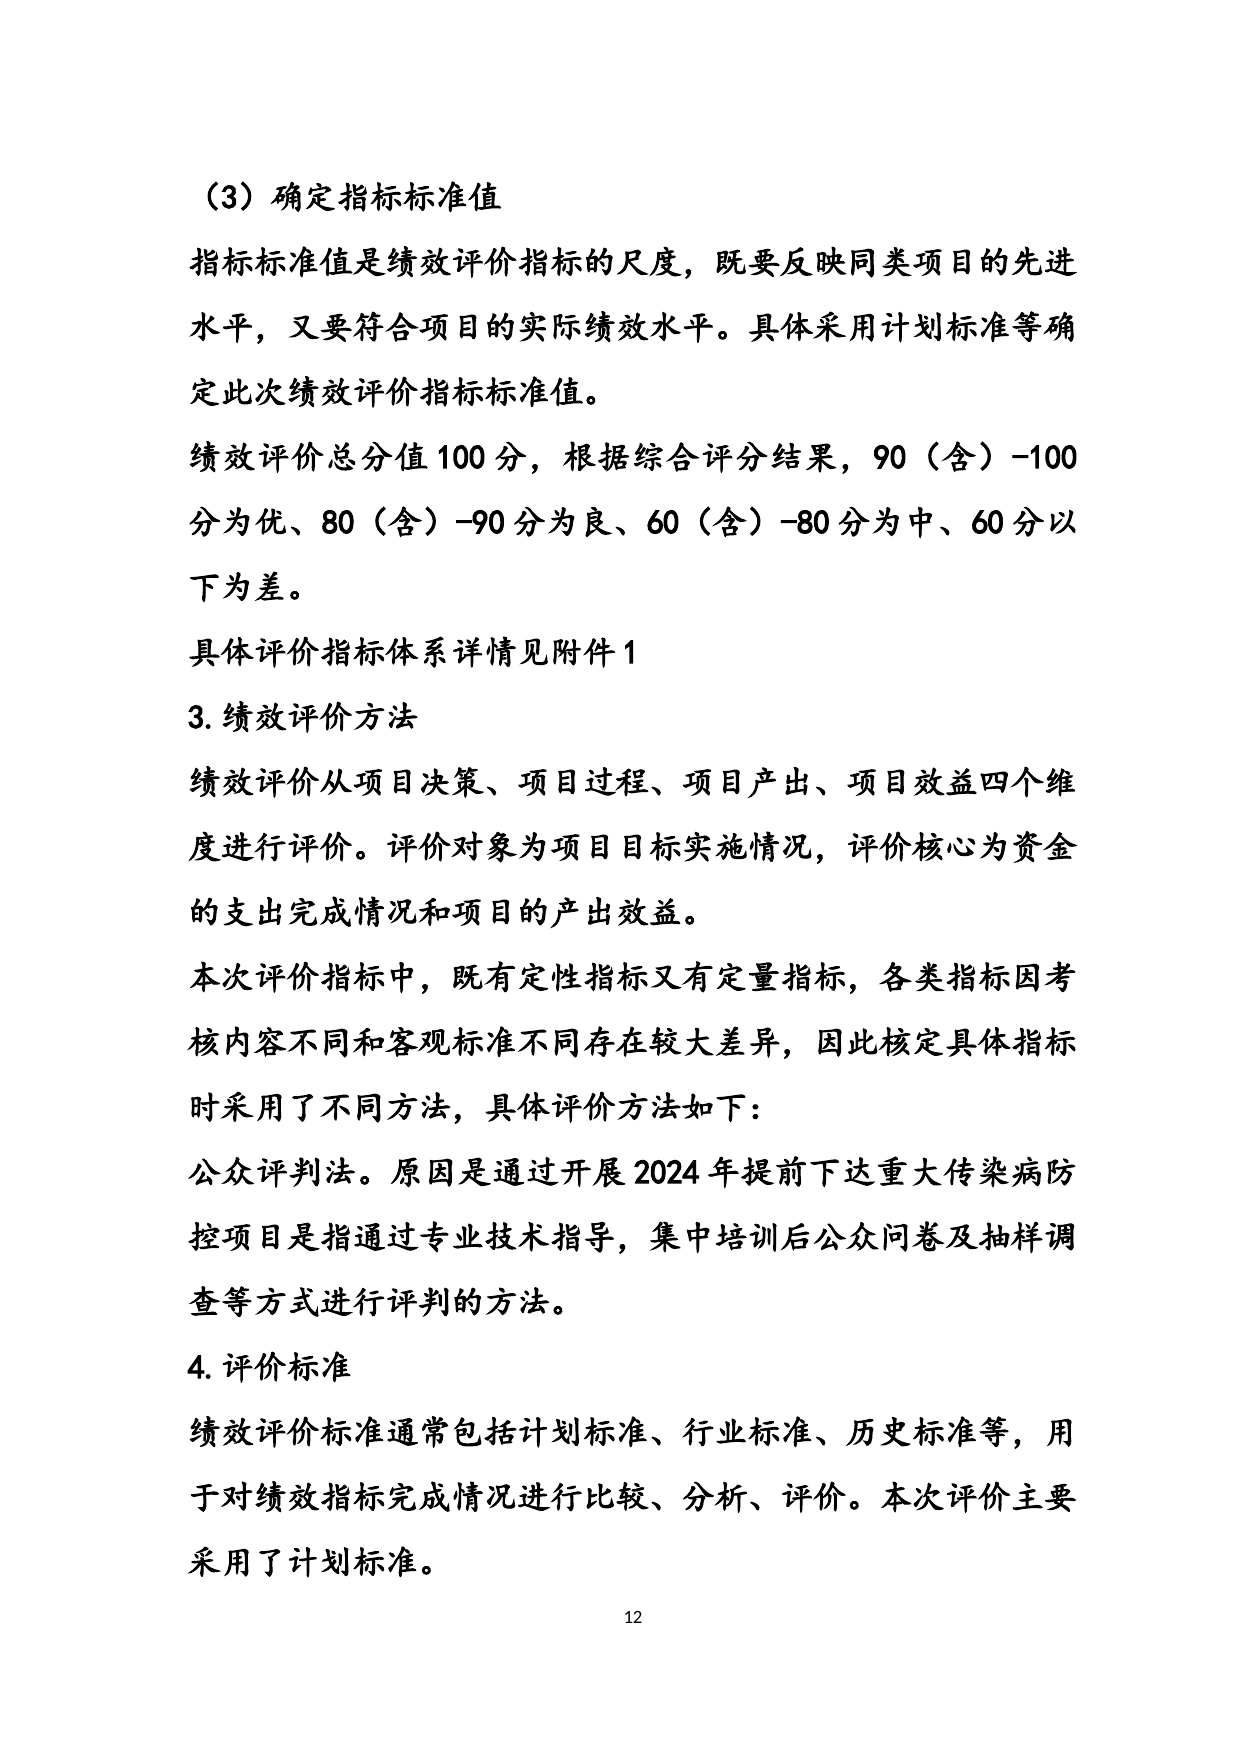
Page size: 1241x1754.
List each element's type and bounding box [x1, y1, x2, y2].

text [187, 162, 1078, 1592]
